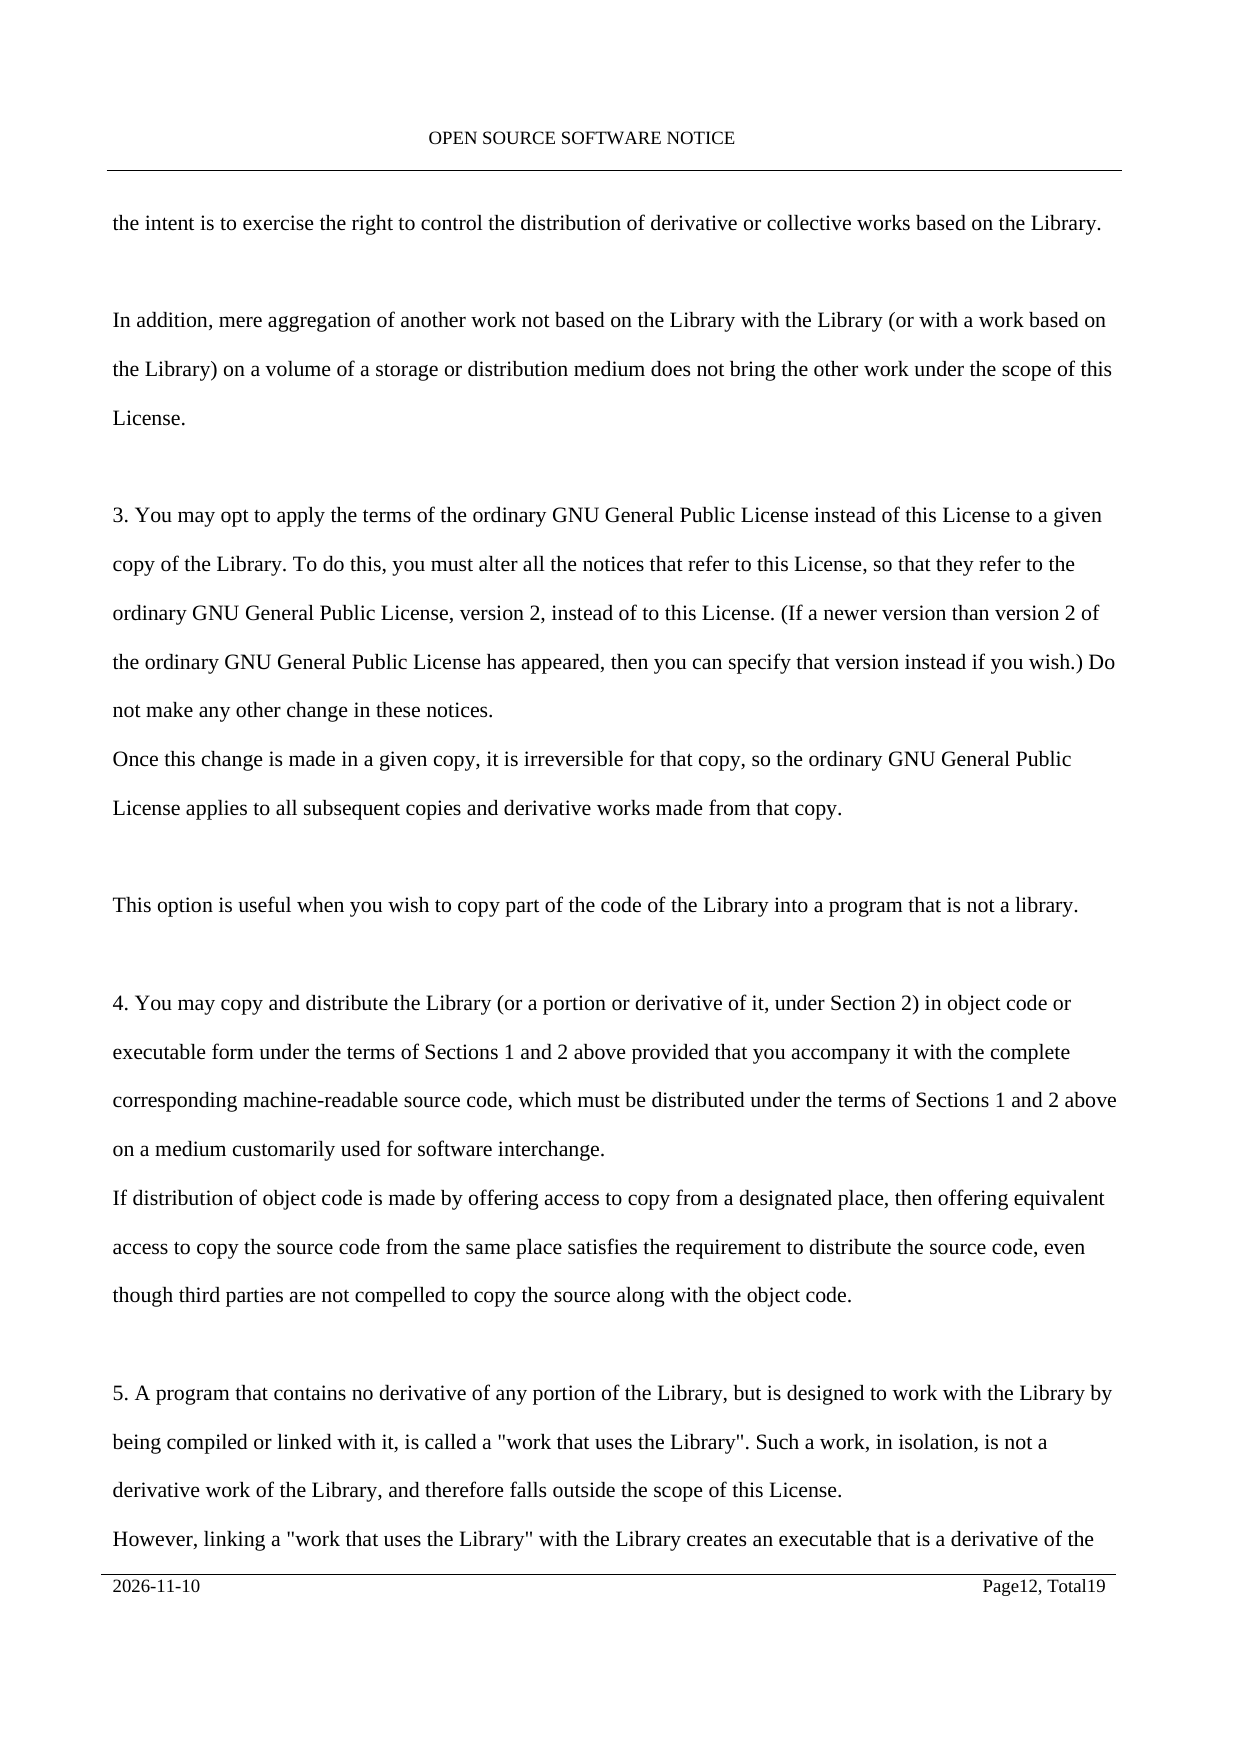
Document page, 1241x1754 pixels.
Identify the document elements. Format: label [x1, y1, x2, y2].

text [112, 206, 1128, 1555]
